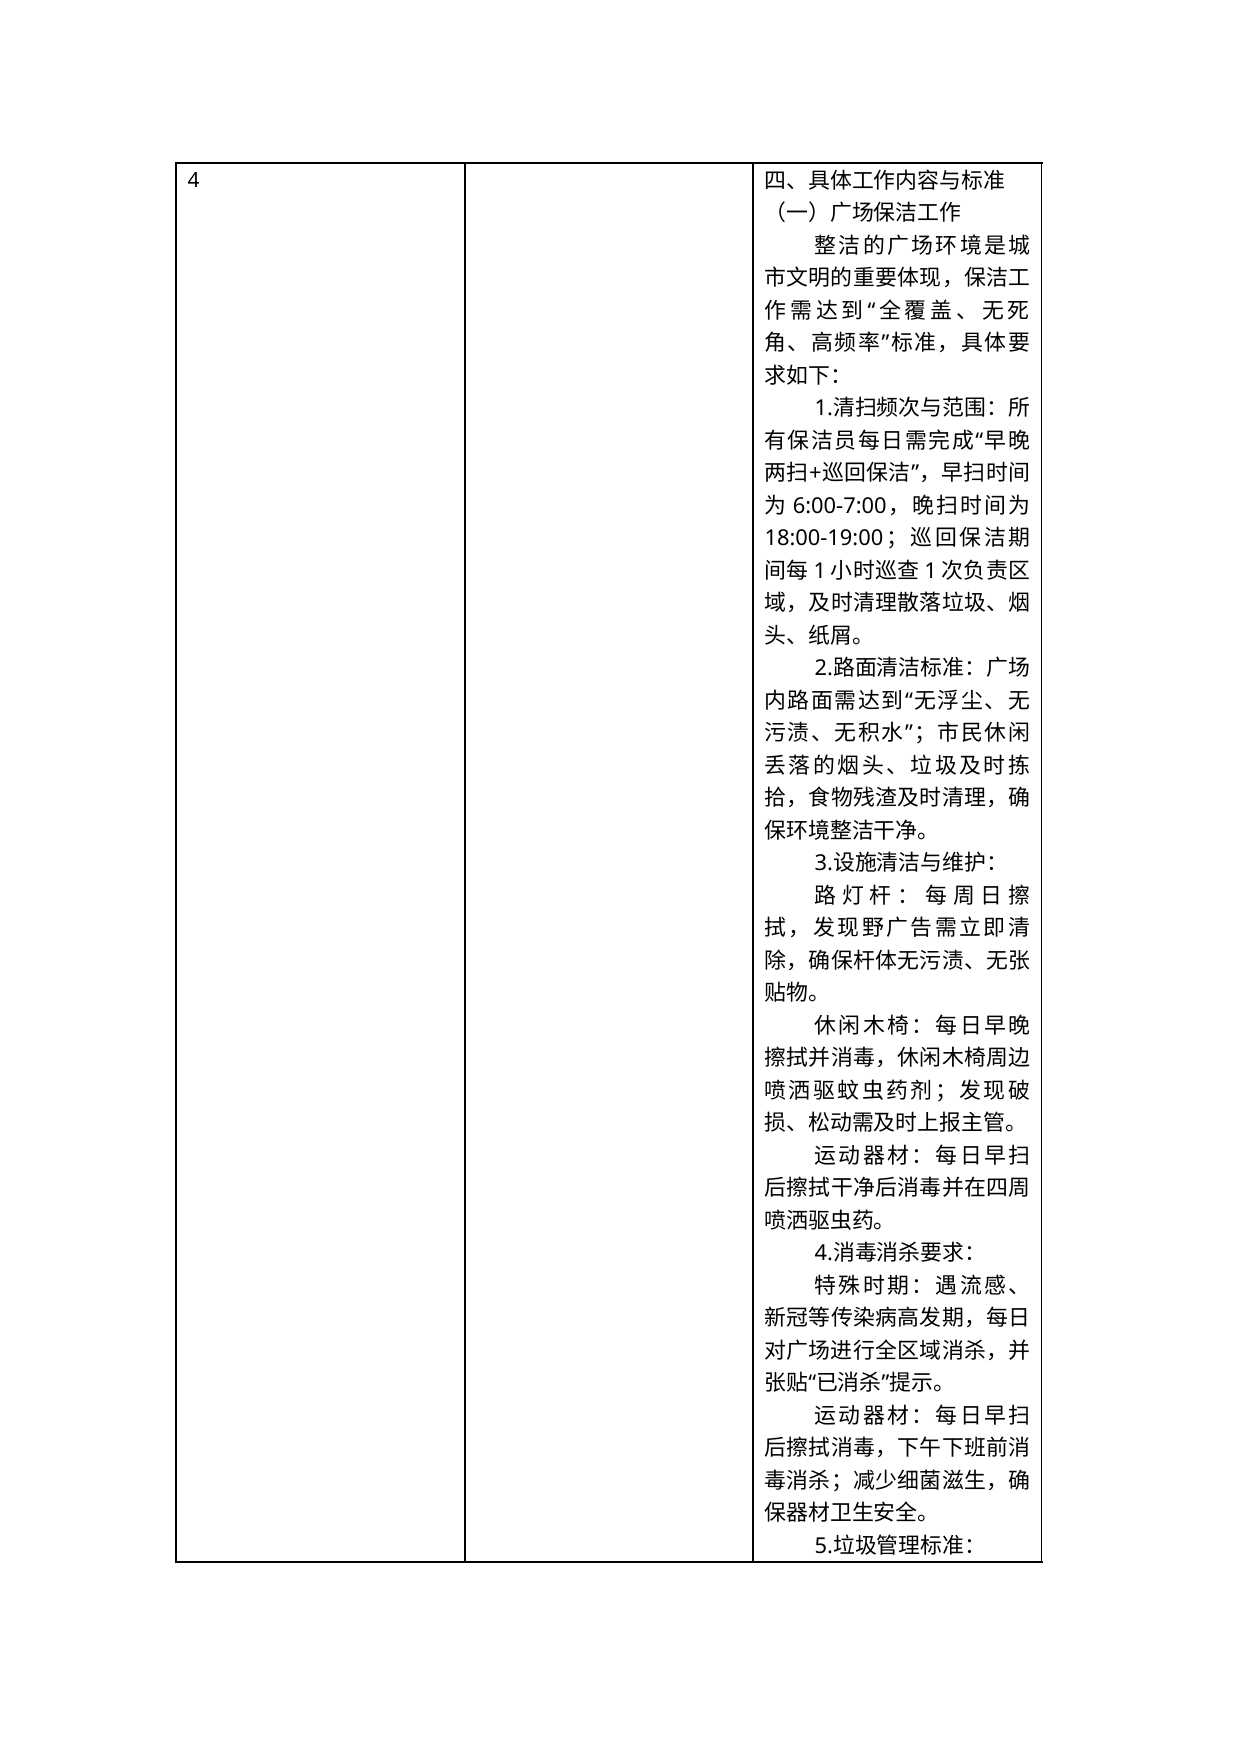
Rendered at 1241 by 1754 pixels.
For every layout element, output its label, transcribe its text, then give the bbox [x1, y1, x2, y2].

table_cell [466, 164, 752, 1561]
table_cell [754, 164, 1041, 1561]
table_cell 4 [177, 164, 464, 1561]
